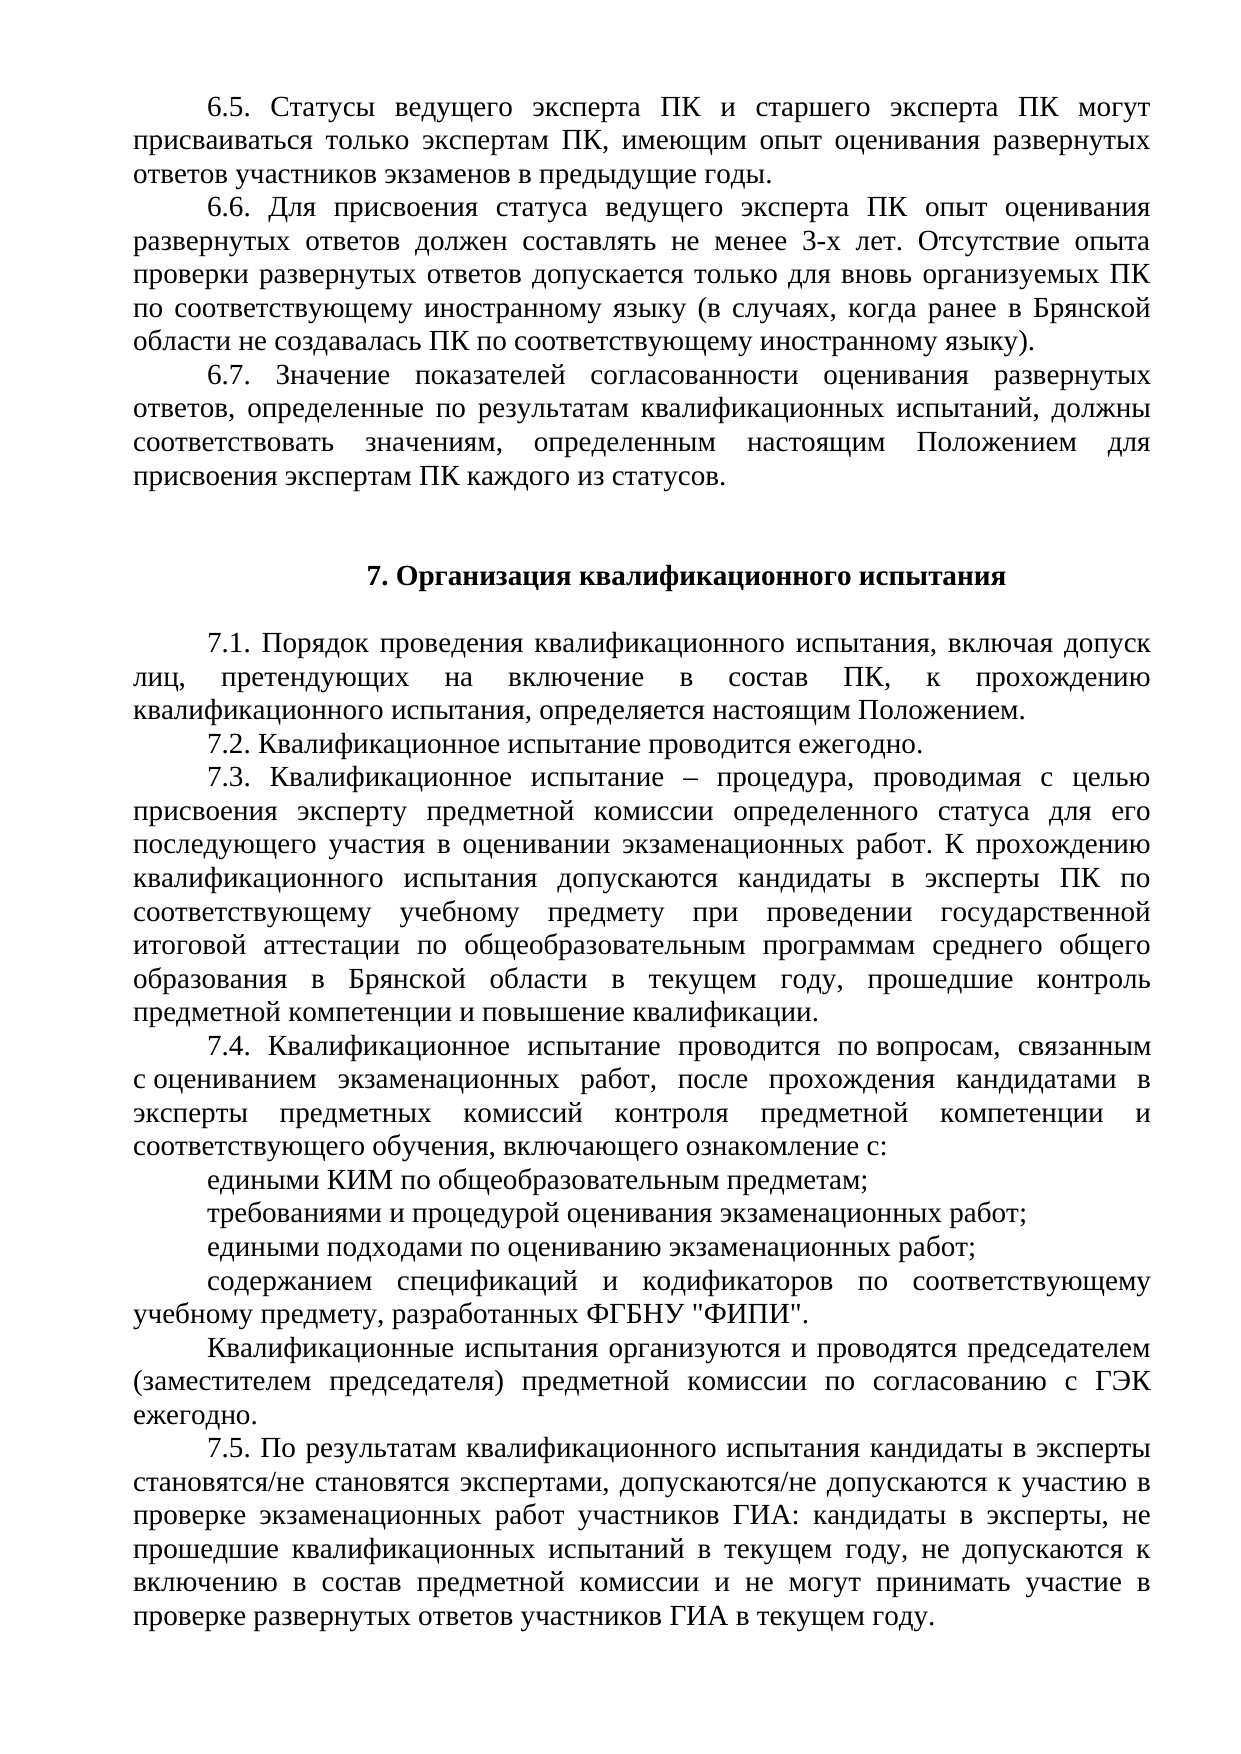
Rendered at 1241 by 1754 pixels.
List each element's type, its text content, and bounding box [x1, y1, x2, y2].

text Квалификационные испытания организуются и проводятся председателем (заместителем председателя) предметной комиссии по согласованию с ГЭК ежегодно. [133, 1330, 1152, 1430]
text 7.4. Квалификационное испытание проводится по вопросам, связанным с оцениванием экзаменационных работ, после прохождения кандидатами в эксперты предметных комиссий контроля предметной компетенции и соответствующего обучения, включающего ознакомление с: [133, 1028, 1152, 1162]
text едиными КИМ по общеобразовательным предметам; [133, 1162, 1152, 1196]
text едиными подходами по оцениванию экзаменационных работ; [133, 1229, 1152, 1263]
text 6.5. Статусы ведущего эксперта ПК и старшего эксперта ПК могут присваиваться только экспертам ПК, имеющим опыт оценивания развернутых ответов участников экзаменов в предыдущие годы. [133, 89, 1152, 189]
text 7.1. Порядок проведения квалификационного испытания, включая допуск лиц, претендующих на включение в состав ПК, к прохождению квалификационного испытания, определяется настоящим Положением. [133, 625, 1152, 726]
text 7.5. По результатам квалификационного испытания кандидаты в эксперты становятся/не становятся экспертами, допускаются/не допускаются к участию в проверке экзаменационных работ участников ГИА: кандидаты в эксперты, не прошедшие квалификационных испытаний в текущем году, не допускаются к включению в состав предметной комиссии и не могут принимать участие в проверке развернутых ответов участников ГИА в текущем году. [133, 1430, 1152, 1632]
text 6.7. Значение показателей согласованности оценивания развернутых ответов, определенные по результатам квалификационных испытаний, должны соответствовать значениям, определенным настоящим Положением для присвоения экспертам ПК каждого из статусов. [133, 357, 1152, 491]
text 7.3. Квалификационное испытание – процедура, проводимая с целью присвоения эксперту предметной комиссии определенного статуса для его последующего участия в оценивании экзаменационных работ. К прохождению квалификационного испытания допускаются кандидаты в эксперты ПК по соответствующему учебному предмету при проведении государственной итоговой аттестации по общеобразовательным программам среднего общего образования в Брянской области в текущем году, прошедшие контроль предметной компетенции и повышение квалификации. [133, 759, 1152, 1028]
text 7.2. Квалификационное испытание проводится ежегодно. [133, 726, 1152, 759]
text 6.6. Для присвоения статуса ведущего эксперта ПК опыт оценивания развернутых ответов должен составлять не менее 3-х лет. Отсутствие опыта проверки развернутых ответов допускается только для вновь организуемых ПК по соответствующему иностранному языку (в случаях, когда ранее в Брянской области не создавалась ПК по соответствующему иностранному языку). [133, 189, 1152, 357]
text 7. Организация квалификационного испытания [221, 558, 1152, 592]
text содержанием спецификаций и кодификаторов по соответствующему учебному предмету, разработанных ФГБНУ "ФИПИ". [133, 1263, 1152, 1330]
text требованиями и процедурой оценивания экзаменационных работ; [133, 1196, 1152, 1229]
